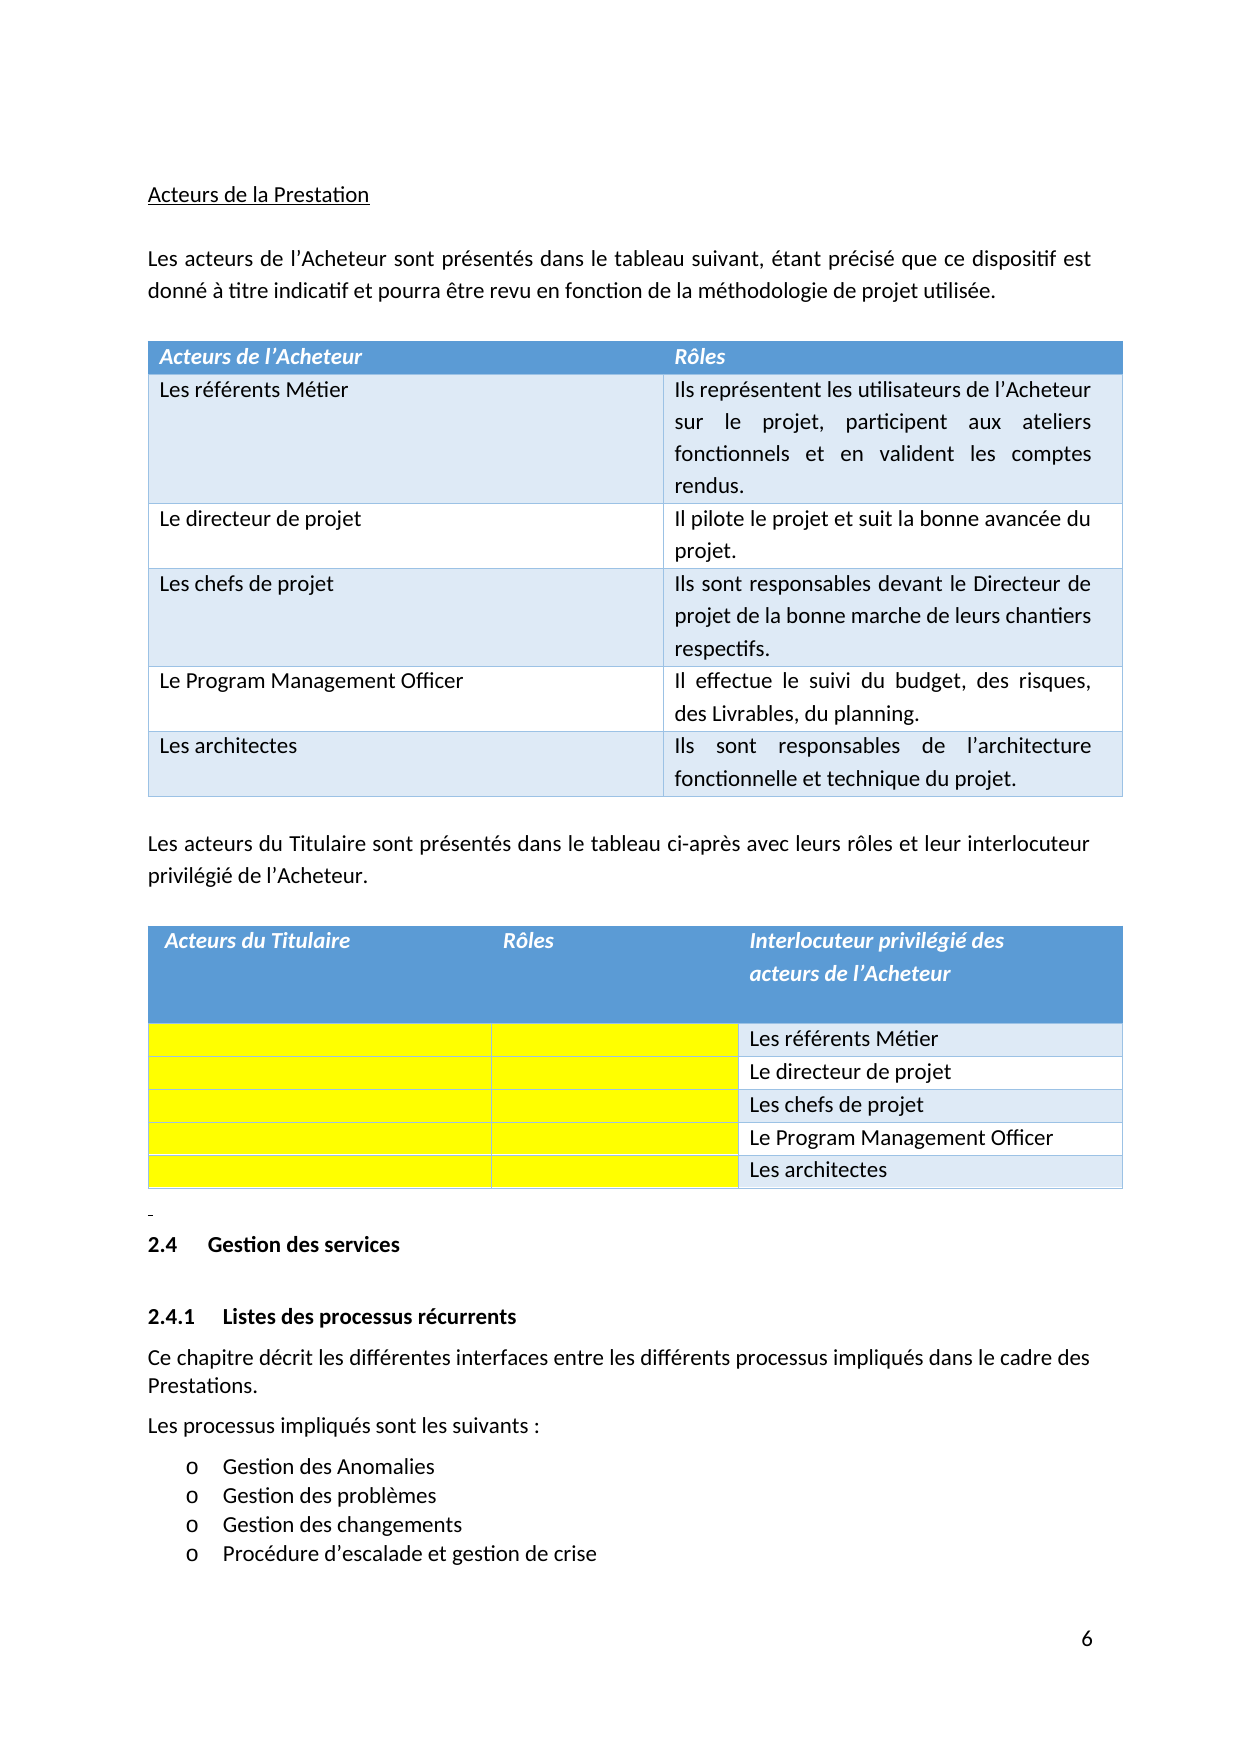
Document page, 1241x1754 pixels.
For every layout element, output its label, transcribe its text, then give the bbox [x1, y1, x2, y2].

text Les acteurs du Titulaire sont présentés dans le tableau ci-après avec leurs rôles et leur interlocuteur privilégié de l’Acheteur. [148, 829, 1093, 889]
table_cell Les architectes [149, 732, 663, 796]
table_cell Les chefs de projet [149, 569, 663, 666]
table_cell [149, 1123, 491, 1154]
subtitle Listes des processus récurrents [148, 1302, 1093, 1330]
table_cell Ils sont responsables devant le Directeur de projet de la bonne marche de leurs chantiers respectifs. [664, 569, 1122, 666]
table_header Acteurs du Titulaire [149, 927, 491, 1023]
list Gestion des changements [185, 1510, 1093, 1539]
list Gestion des problèmes [185, 1481, 1093, 1510]
text Acteurs de la Prestation [148, 180, 1093, 208]
table_cell [492, 1123, 738, 1154]
subtitle Gestion des services [148, 1231, 1093, 1259]
table_cell Il effectue le suivi du budget, des risques, des Livrables, du planning. [664, 667, 1122, 731]
table_cell [149, 1024, 491, 1056]
table_cell Ils sont responsables de l’architecture fonctionnelle et technique du projet. [664, 732, 1122, 796]
table_cell Ils représentent les utilisateurs de l’Acheteur sur le projet, participent aux ateliers fonctionnels et en valident les comptes rendus. [664, 375, 1122, 503]
table_cell Le directeur de projet [149, 504, 663, 568]
table_header Rôles [492, 927, 738, 1023]
table_cell [492, 1024, 738, 1056]
table_header Acteurs de l’Acheteur [149, 342, 663, 374]
table_header Interlocuteur privilégié des acteurs de l’Acheteur [739, 927, 1122, 1023]
table_cell Les chefs de projet [739, 1090, 1122, 1122]
table_cell [492, 1156, 738, 1187]
table_header Rôles [664, 342, 1122, 374]
table_cell [492, 1090, 738, 1122]
text Ce chapitre décrit les différentes interfaces entre les différents processus impliqués dans le cadre des Prestations. [148, 1343, 1093, 1399]
table_cell Les référents Métier [149, 375, 663, 503]
list Gestion des Anomalies [185, 1452, 1093, 1481]
table_cell Les architectes [739, 1156, 1122, 1187]
table_cell Le directeur de projet [739, 1057, 1122, 1089]
table_cell Il pilote le projet et suit la bonne avancée du projet. [664, 504, 1122, 568]
text Les processus impliqués sont les suivants : [148, 1411, 1093, 1439]
table_cell [149, 1090, 491, 1122]
table_cell [149, 1156, 491, 1187]
table_cell [149, 1057, 491, 1089]
text Les acteurs de l’Acheteur sont présentés dans le tableau suivant, étant précisé que ce dispositif est donné à titre indicatif et pourra être revu en fonction de la méthodologie de projet utilisée. [148, 244, 1093, 304]
table_cell Le Program Management Officer [739, 1123, 1122, 1154]
table_cell [492, 1057, 738, 1089]
table_cell Le Program Management Officer [149, 667, 663, 731]
list Procédure d’escalade et gestion de crise [185, 1539, 1093, 1569]
table_cell Les référents Métier [739, 1024, 1122, 1056]
